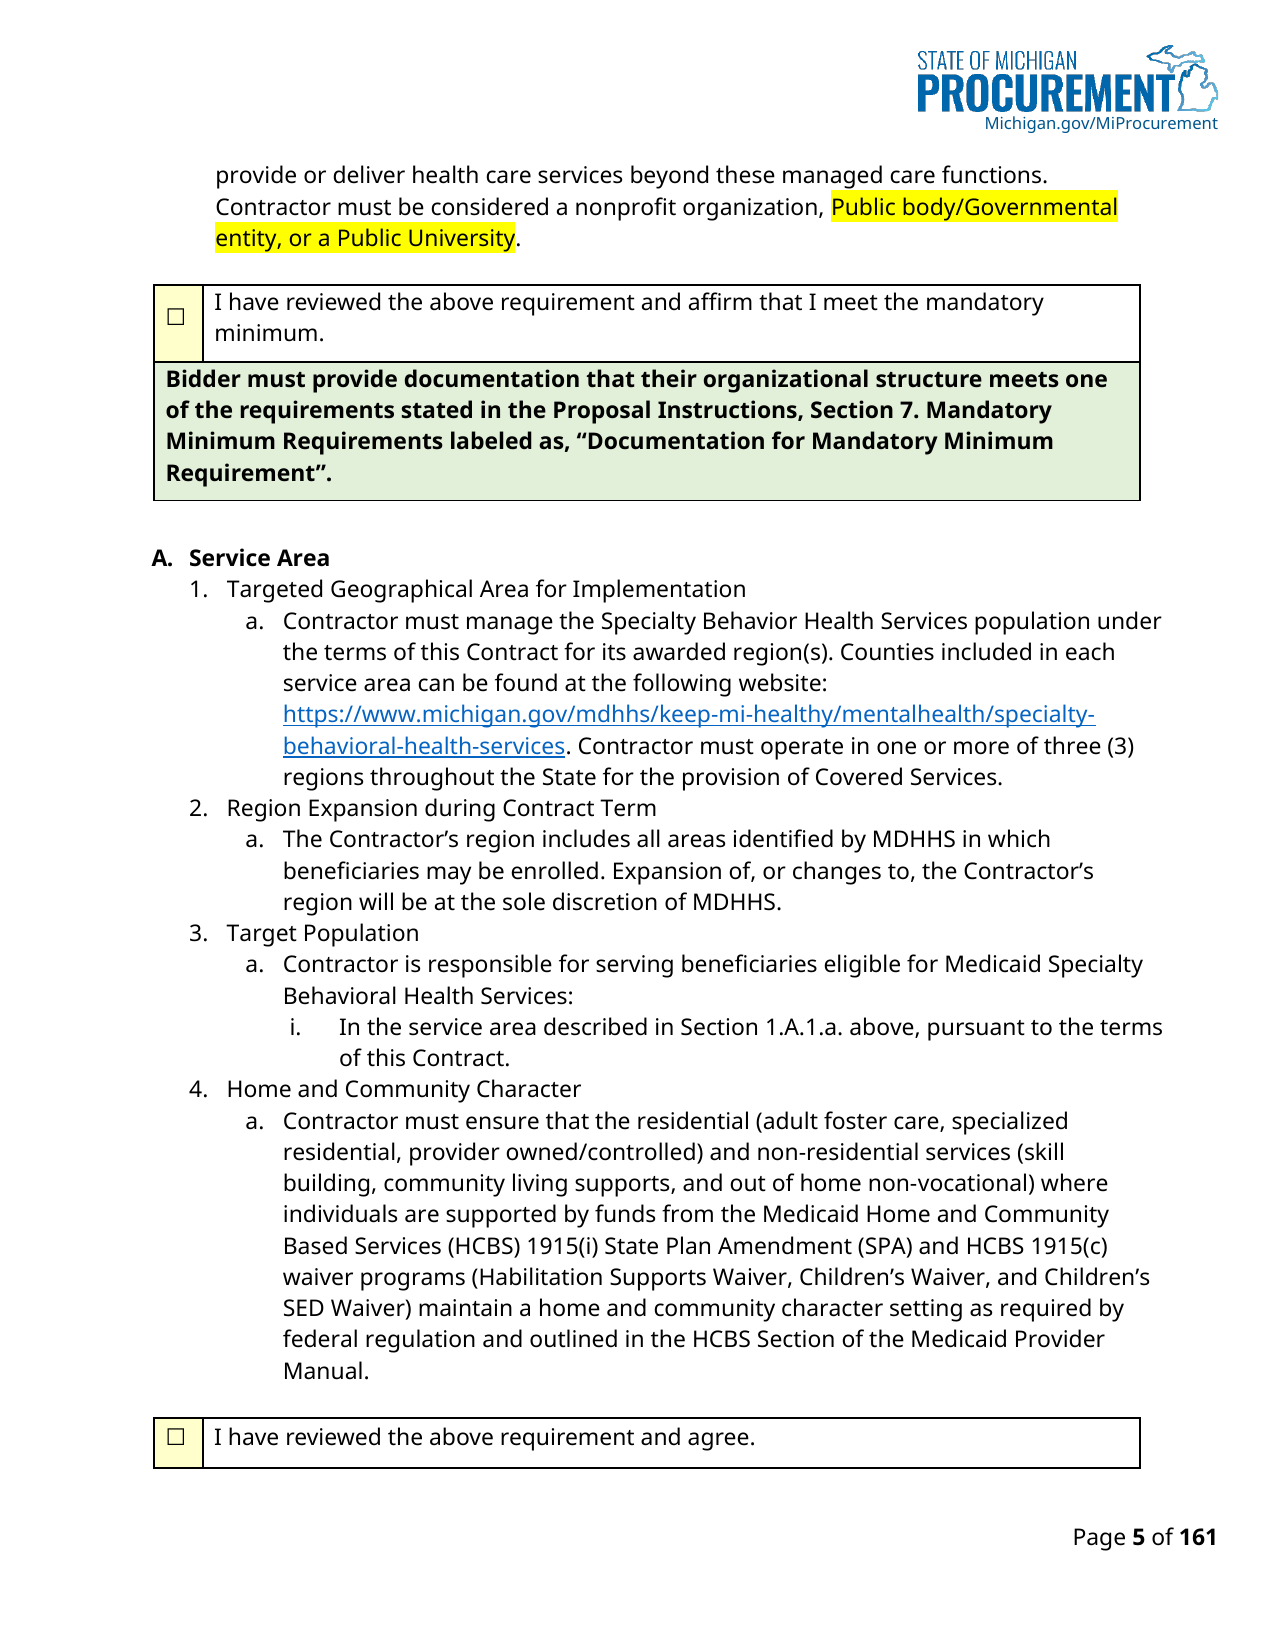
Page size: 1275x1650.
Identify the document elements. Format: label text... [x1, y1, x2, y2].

list Targeted Geographical Area for Implementation [189, 573, 1164, 604]
list The Contractor’s region includes all areas identified by MDHHS in which beneficiaries may be enrolled. Expansion of, or changes to, the Contractor’s region will be at the sole discretion of MDHHS. [245, 823, 1164, 917]
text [215, 159, 1164, 253]
table_header I have reviewed the above requirement and affirm that I meet the mandatory minimum. [204, 286, 1139, 361]
table_header [155, 1419, 202, 1467]
list Contractor must manage the Specialty Behavior Health Services population under the terms of this Contract for its awarded region(s). Counties included in each service area can be found at the following website: https://www.michigan.gov/mdhhs/keep-mi-healthy/mentalhealth/specialty-behavioral-health-services. Contractor must operate in one or more of three (3) regions throughout the State for the provision of Covered Services. [245, 604, 1164, 792]
list Contractor must ensure that the residential (adult foster care, specialized residential, provider owned/controlled) and non-residential services (skill building, community living supports, and out of home non-​vocational) where individuals are supported by funds from the Medicaid Home and Community Based Services (HCBS) 1915(i) State Plan Amendment (SPA) and HCBS 1915(c) waiver programs (Habilitation Supports Waiver, Children’s Waiver, and Children’s SED Waiver) maintain a home and community character setting as required by federal regulation and outlined in the HCBS Section of the Medicaid Provider Manual. [245, 1104, 1164, 1386]
picture [918, 45, 1219, 112]
table_cell idder must provide documentation that their organizational structure meets one of the requirements stated in the Proposal Instructions, Section 7. Mandatory Minimum Requirements labeled as, “Documentation for Mandatory Minimum Requirement”. [155, 363, 1139, 500]
table_header [155, 286, 202, 361]
subtitle Service Area [151, 542, 1164, 573]
list Home and Community Character [189, 1073, 1164, 1104]
list Target Population [189, 917, 1164, 948]
table_header I have reviewed the above requirement and agree. [204, 1419, 1139, 1467]
list Region Expansion during Contract Term [189, 792, 1164, 823]
list In the service area described in Section 1.A.1.a. above, pursuant to the terms of this Contract. [301, 1011, 1164, 1073]
list Contractor is responsible for serving beneficiaries eligible for Medicaid Specialty Behavioral Health Services: [245, 948, 1164, 1011]
